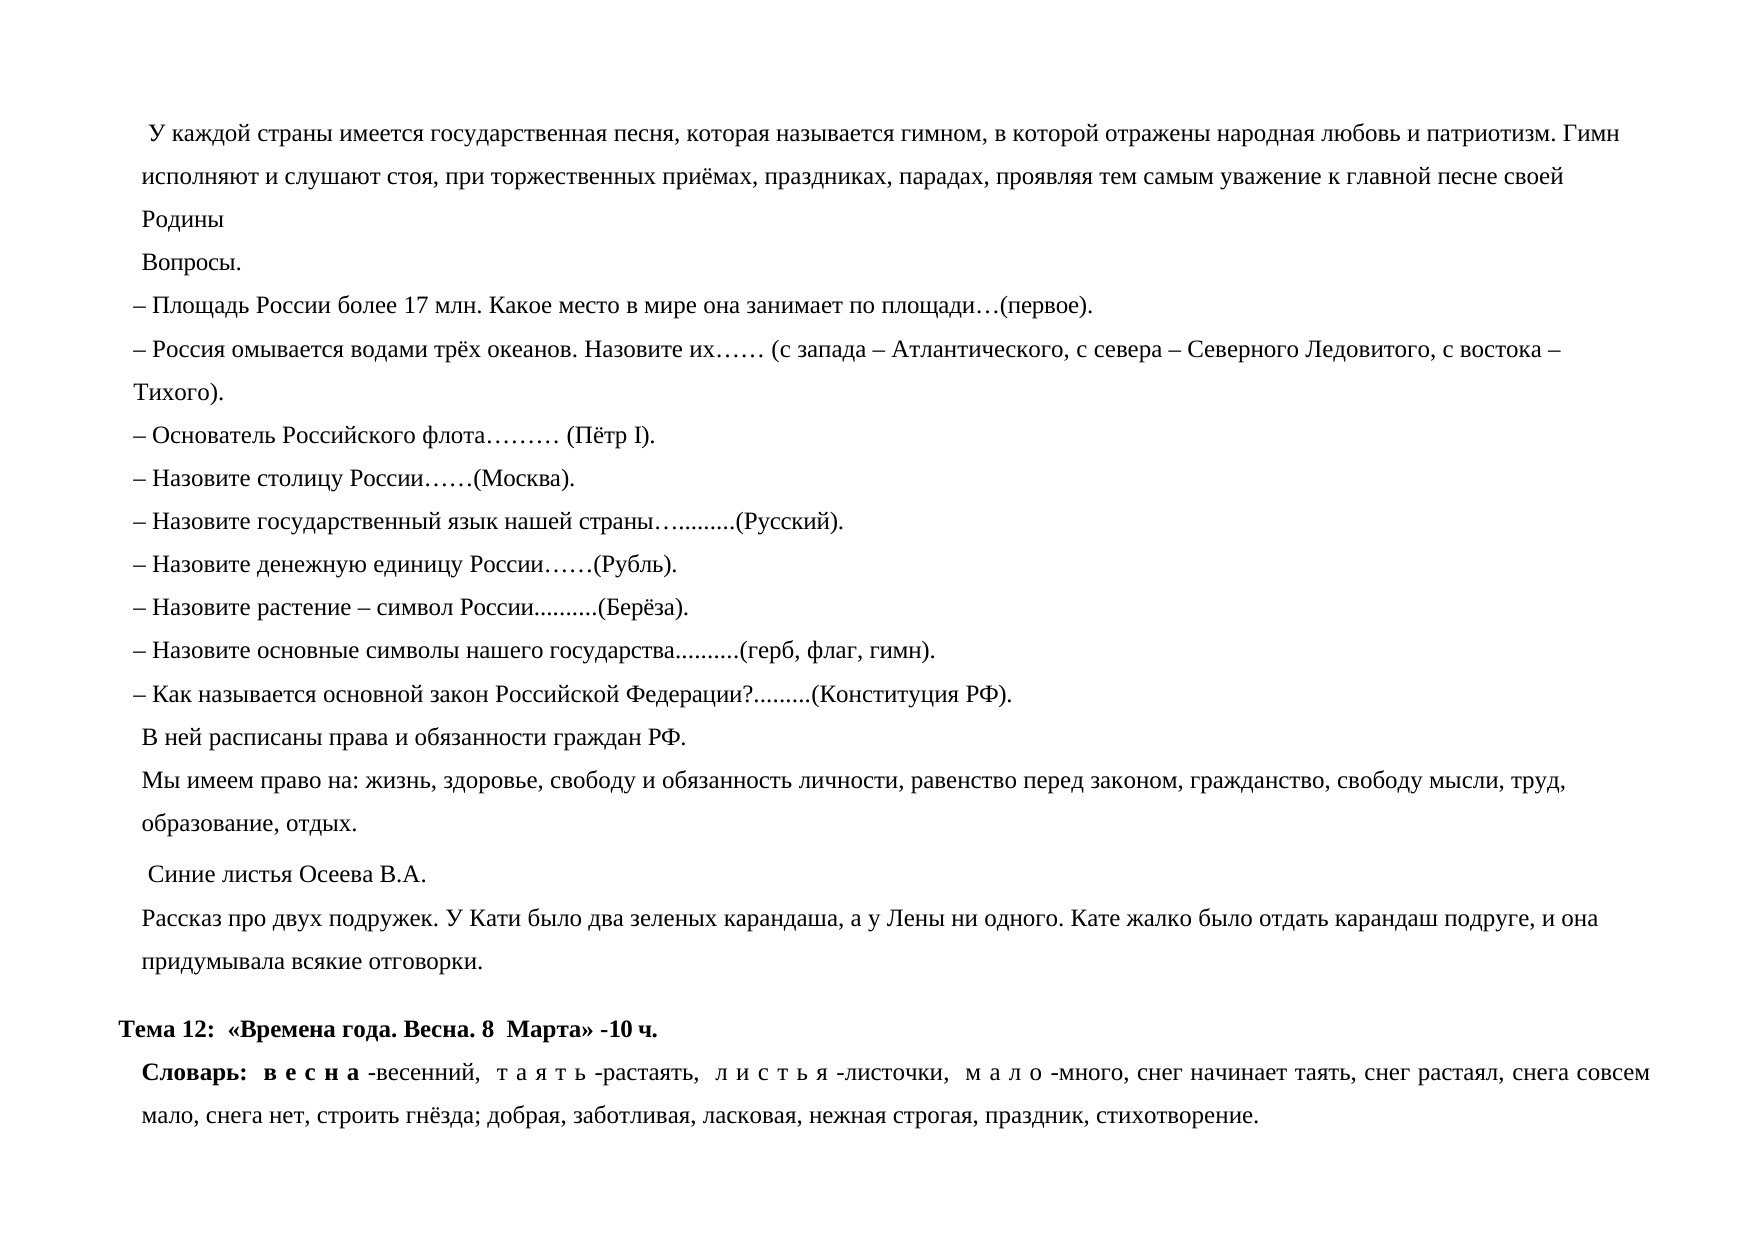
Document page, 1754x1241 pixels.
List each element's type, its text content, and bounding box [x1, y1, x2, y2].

list Назовите столицу России……(Москва). [133, 463, 1665, 492]
list Как называется основной закон Российской Федерации? (Конституция РФ). [133, 679, 1665, 707]
text В ней расписаны права и обязанности граждан РФ. [141, 722, 1665, 751]
text У каждой страны имеется государственная песня, которая называется гимном, в которой отражены народная любовь и патриотизм. Гимн исполняют и слушают стоя, при торжественных приёмах, праздниках, парадах, проявляя тем самым уважение к главной песне своей Родины [141, 118, 1650, 233]
text Рассказ про двух подружек. У Кати было два зеленых карандаша, а у Лены ни одного. Кате жалко было отдать карандаш подруге, и она придумывала всякие отговорки. [141, 903, 1642, 974]
subtitle Тема 12: «Времена года. Весна. 8 Марта» -10 ч. [118, 1014, 1665, 1043]
list Назовите денежную единицу России……(Рубль). [133, 549, 1665, 578]
text Синие листья Осеева В.А. [141, 859, 1060, 888]
text Словарь: весна-весенний, таять-растаять, листья-листочки, мало-много, снег начинает таять, снег растаял, снега совсем мало, снега нет, строить гнёзда; добрая, заботливая, ласковая, нежная строгая, праздник, стихотворение. [141, 1057, 1651, 1129]
list Площадь России более 17 млн. Какое место в мире она занимает по площади…(первое). [133, 291, 1425, 319]
list Назовите растение – символ России (Берёза). [133, 592, 1665, 621]
text Мы имеем право на: жизнь, здоровье, свободу и обязанность личности, равенство перед законом, гражданство, свободу мысли, труд, образование, отдых. [141, 765, 1665, 837]
list Основатель Российского флота……… (Пётр I). [133, 420, 1665, 449]
list Россия омывается водами трёх океанов. Назовите их…… (с запада – Атлантического, с севера – Северного Ледовитого, с востока – Тихого). [133, 334, 1625, 406]
text Вопросы. [141, 247, 1665, 276]
list Назовите основные символы нашего государства (герб, флаг, гимн). [133, 636, 1665, 664]
list Назовите государственный язык нашей страны… (Русский). [133, 506, 1665, 535]
